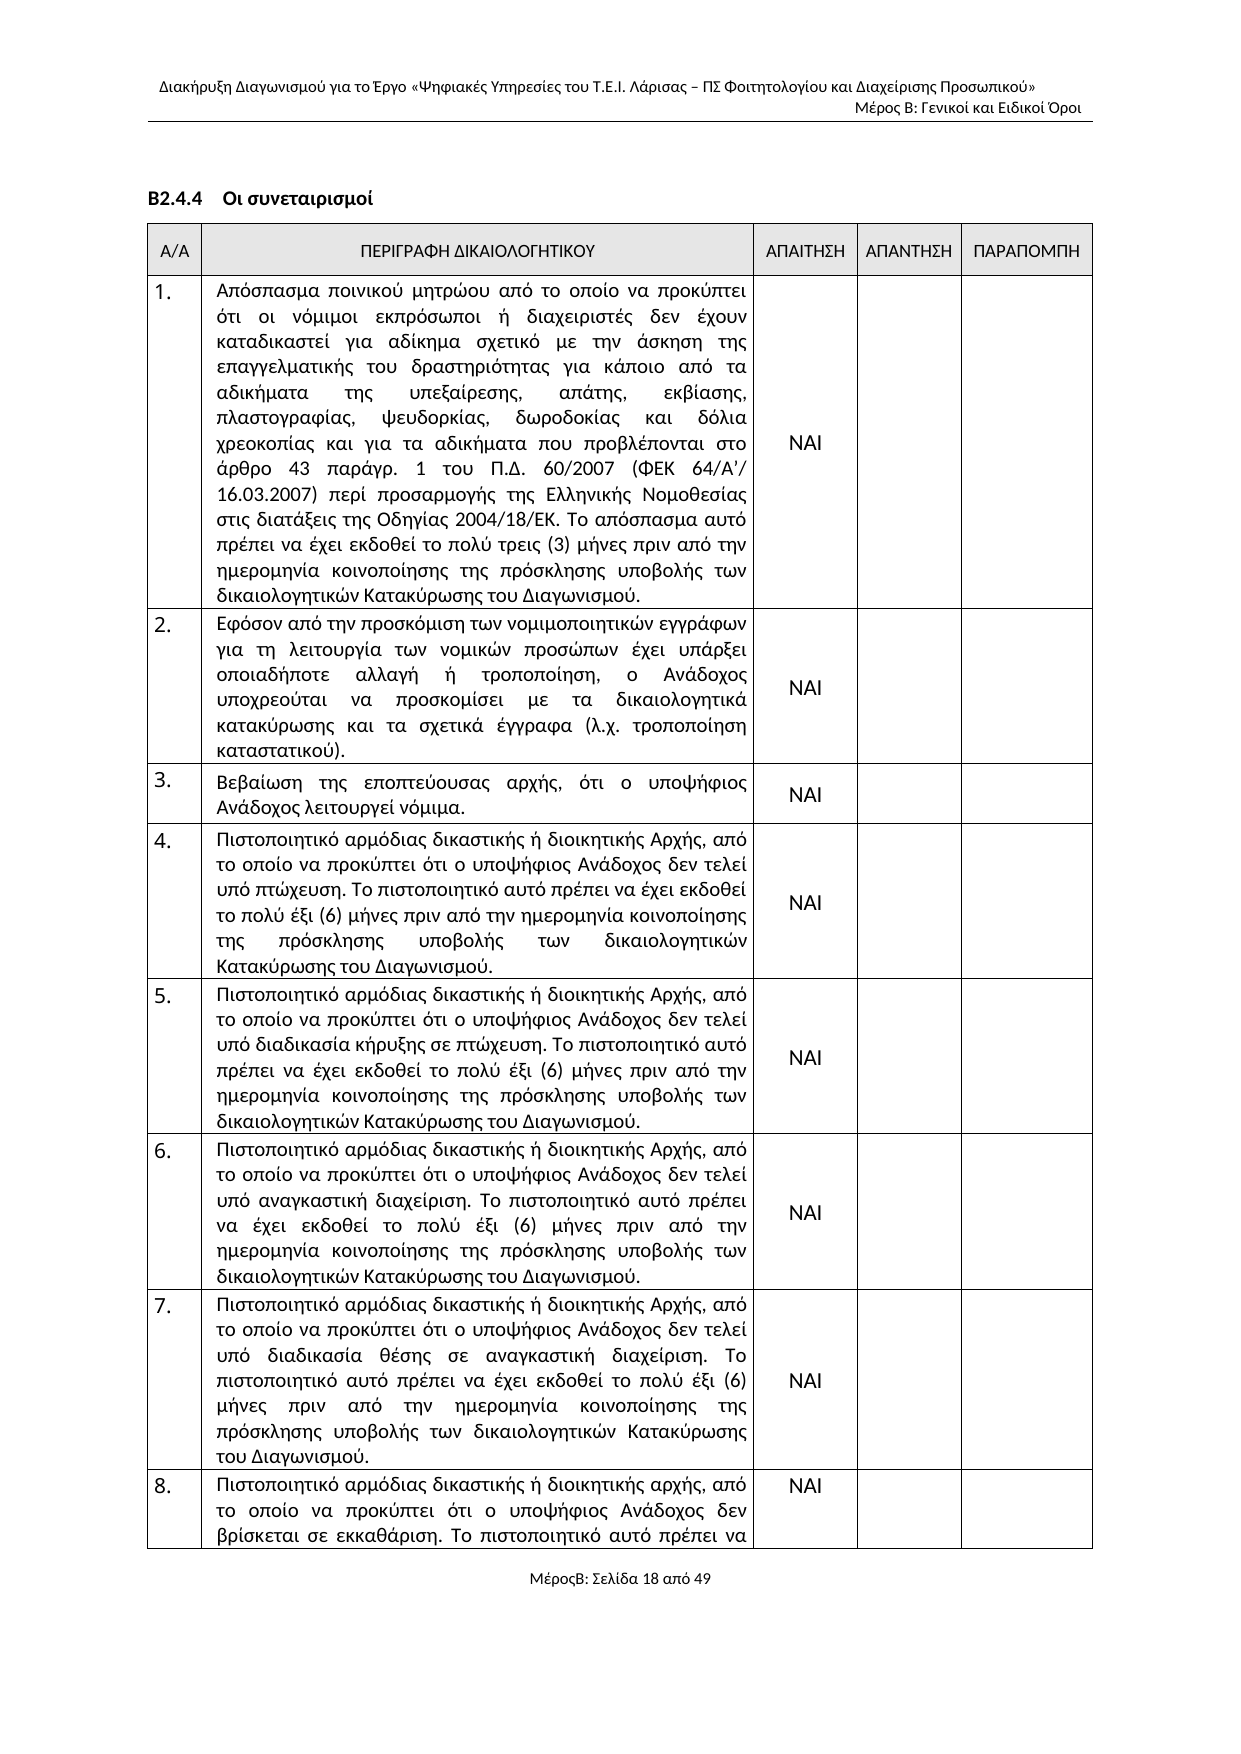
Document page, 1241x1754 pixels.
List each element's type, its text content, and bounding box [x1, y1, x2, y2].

table_header ΑΠΑΙΤΗΣΗ [754, 224, 857, 275]
table_cell Απόσπασμα ποινικού μητρώου από το οποίο να προκύπτει ότι οι νόμιμοι εκπρόσωποι ή διαχειριστές δεν έχουν καταδικαστεί για αδίκημα σχετικό με την άσκηση της επαγγελματικής του δραστηριότητας για κάποιο από τα αδικήματα της υπεξαίρεσης, απάτης, εκβίασης, πλαστογραφίας, ψευδορκίας, δωροδοκίας και δόλια χρεοκοπίας και για τα αδικήματα που προβλέπονται στο άρθρο 43 παράγρ. 1 του Π.Δ. 60/2007 (ΦΕΚ 64/Α’/ 16.03.2007) περί προσαρμογής της Ελληνικής Νομοθεσίας στις διατάξεις της Οδηγίας 2004/18/ΕΚ. Το απόσπασμα αυτό πρέπει να έχει εκδοθεί το πολύ τρεις (3) μήνες πριν από την ημερομηνία κοινοποίησης της πρόσκλησης υποβολής των δικαιολογητικών Κατακύρωσης του Διαγωνισμού. [202, 276, 753, 608]
table_cell [962, 1134, 1092, 1288]
table_cell [858, 979, 961, 1133]
table_cell [858, 276, 961, 608]
subtitle Οι συνεταιρισμοί [148, 185, 1092, 211]
table_cell Πιστοποιητικό αρμόδιας δικαστικής ή διοικητικής Αρχής, από το οποίο να προκύπτει ότι ο υποψήφιος Ανάδοχος δεν τελεί υπό διαδικασία κήρυξης σε πτώχευση. Το πιστοποιητικό αυτό πρέπει να έχει εκδοθεί το πολύ έξι (6) μήνες πριν από την ημερομηνία κοινοποίησης της πρόσκλησης υποβολής των δικαιολογητικών Κατακύρωσης του Διαγωνισμού. [202, 979, 753, 1133]
table_cell [148, 1134, 201, 1288]
table_cell [962, 1470, 1092, 1548]
table_header ΠΕΡΙΓΡΑΦΗ ΔΙΚΑΙΟΛΟΓΗΤΙΚΟΥ [202, 224, 753, 275]
table_cell Πιστοποιητικό αρμόδιας δικαστικής ή διοικητικής Αρχής, από το οποίο να προκύπτει ότι ο υποψήφιος Ανάδοχος δεν τελεί υπό διαδικασία θέσης σε αναγκαστική διαχείριση. Το πιστοποιητικό αυτό πρέπει να έχει εκδοθεί το πολύ έξι (6) μήνες πριν από την ημερομηνία κοινοποίησης της πρόσκλησης υποβολής των δικαιολογητικών Κατακύρωσης του Διαγωνισμού. [202, 1290, 753, 1469]
table_cell [148, 764, 201, 823]
table_cell [148, 979, 201, 1133]
table_cell [962, 1290, 1092, 1469]
table_cell ΝΑΙ [754, 764, 857, 823]
table_cell Εφόσον από την προσκόμιση των νομιμοποιητικών εγγράφων για τη λειτουργία των νομικών προσώπων έχει υπάρξει οποιαδήποτε αλλαγή ή τροποποίηση, ο Ανάδοχος υποχρεούται να προσκομίσει με τα δικαιολογητικά κατακύρωσης και τα σχετικά έγγραφα (λ.χ. τροποποίηση καταστατικού). [202, 609, 753, 763]
table_cell [858, 1470, 961, 1548]
table_cell [148, 1290, 201, 1469]
table_cell [858, 1134, 961, 1288]
table_cell ΝΑΙ [754, 1290, 857, 1469]
table_cell [148, 824, 201, 978]
table_cell [858, 824, 961, 978]
table_cell [962, 609, 1092, 763]
table_cell [962, 824, 1092, 978]
table_cell [148, 276, 201, 608]
table_cell [962, 764, 1092, 823]
table_cell [962, 979, 1092, 1133]
table_cell ΝΑΙ [754, 1470, 857, 1548]
table_header ΑΠΑΝΤΗΣΗ [858, 224, 961, 275]
table_cell ΝΑΙ [754, 609, 857, 763]
table_cell [148, 609, 201, 763]
table_cell [858, 764, 961, 823]
table_cell ΝΑΙ [754, 1134, 857, 1288]
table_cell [202, 1470, 753, 1548]
table_cell [148, 1470, 201, 1548]
table_cell Βεβαίωση της εποπτεύουσας αρχής, ότι ο υποψήφιος Ανάδοχος λειτουργεί νόμιμα. [202, 764, 753, 823]
table_header Α/Α [148, 224, 201, 275]
table_cell [962, 276, 1092, 608]
table_cell Πιστοποιητικό αρμόδιας δικαστικής ή διοικητικής Αρχής, από το οποίο να προκύπτει ότι ο υποψήφιος Ανάδοχος δεν τελεί υπό πτώχευση. Το πιστοποιητικό αυτό πρέπει να έχει εκδοθεί το πολύ έξι (6) μήνες πριν από την ημερομηνία κοινοποίησης της πρόσκλησης υποβολής των δικαιολογητικών Κατακύρωσης του Διαγωνισμού. [202, 824, 753, 978]
table_cell [858, 1290, 961, 1469]
table_cell ΝΑΙ [754, 824, 857, 978]
table_cell [858, 609, 961, 763]
table_cell ΝΑΙ [754, 979, 857, 1133]
table_cell ΝΑΙ [754, 276, 857, 608]
table_cell Πιστοποιητικό αρμόδιας δικαστικής ή διοικητικής Αρχής, από το οποίο να προκύπτει ότι ο υποψήφιος Ανάδοχος δεν τελεί υπό αναγκαστική διαχείριση. Το πιστοποιητικό αυτό πρέπει να έχει εκδοθεί το πολύ έξι (6) μήνες πριν από την ημερομηνία κοινοποίησης της πρόσκλησης υποβολής των δικαιολογητικών Κατακύρωσης του Διαγωνισμού. [202, 1134, 753, 1288]
table_header ΠΑΡΑΠΟΜΠΗ [962, 224, 1092, 275]
